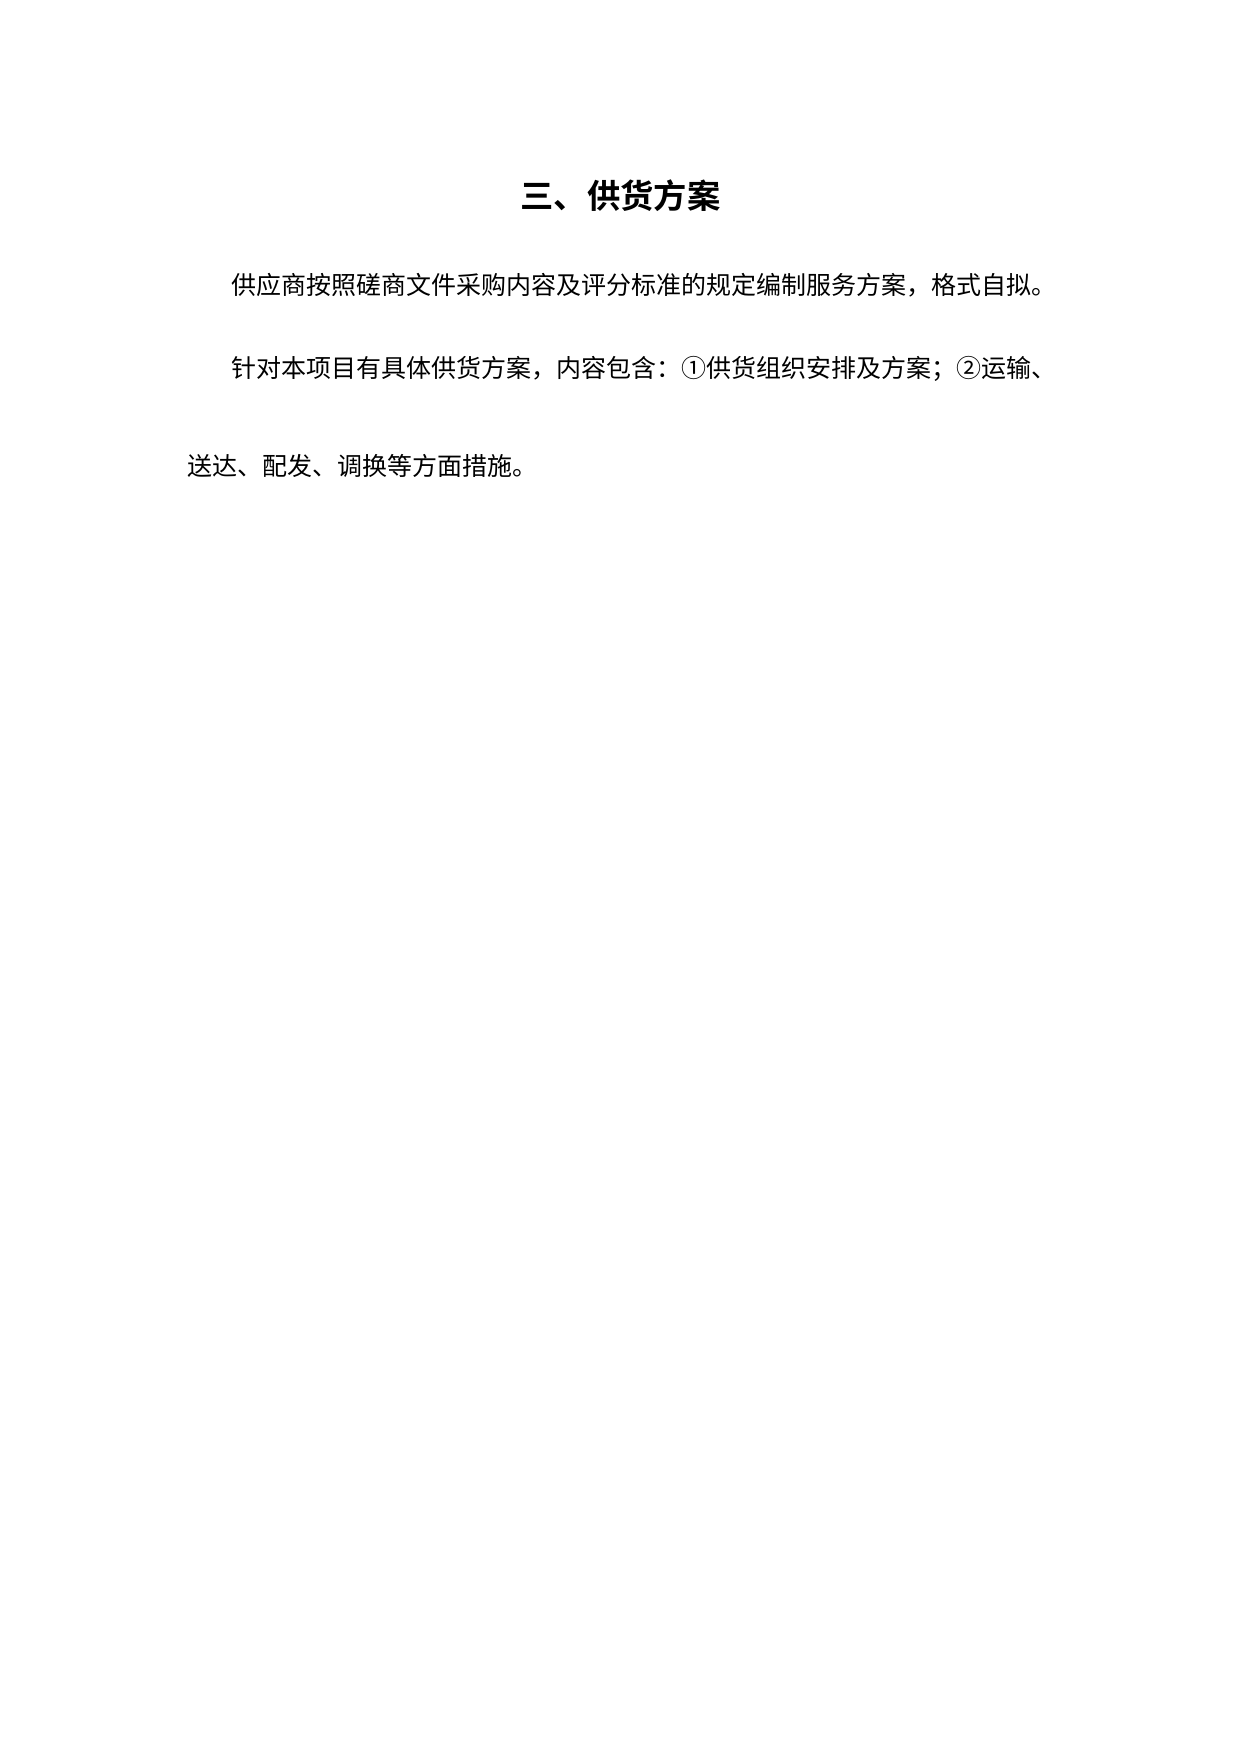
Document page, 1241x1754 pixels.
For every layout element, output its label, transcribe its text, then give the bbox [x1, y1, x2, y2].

list 三、供货方案 [187, 162, 1053, 227]
list 针对本项目有具体供货方案，内容包含：①供货组织安排及方案；②运输、送达、配发、调换等方面措施。 [187, 334, 1053, 497]
list 供应商按照磋商文件采购内容及评分标准的规定编制服务方案，格式自拟。 [187, 251, 1053, 316]
